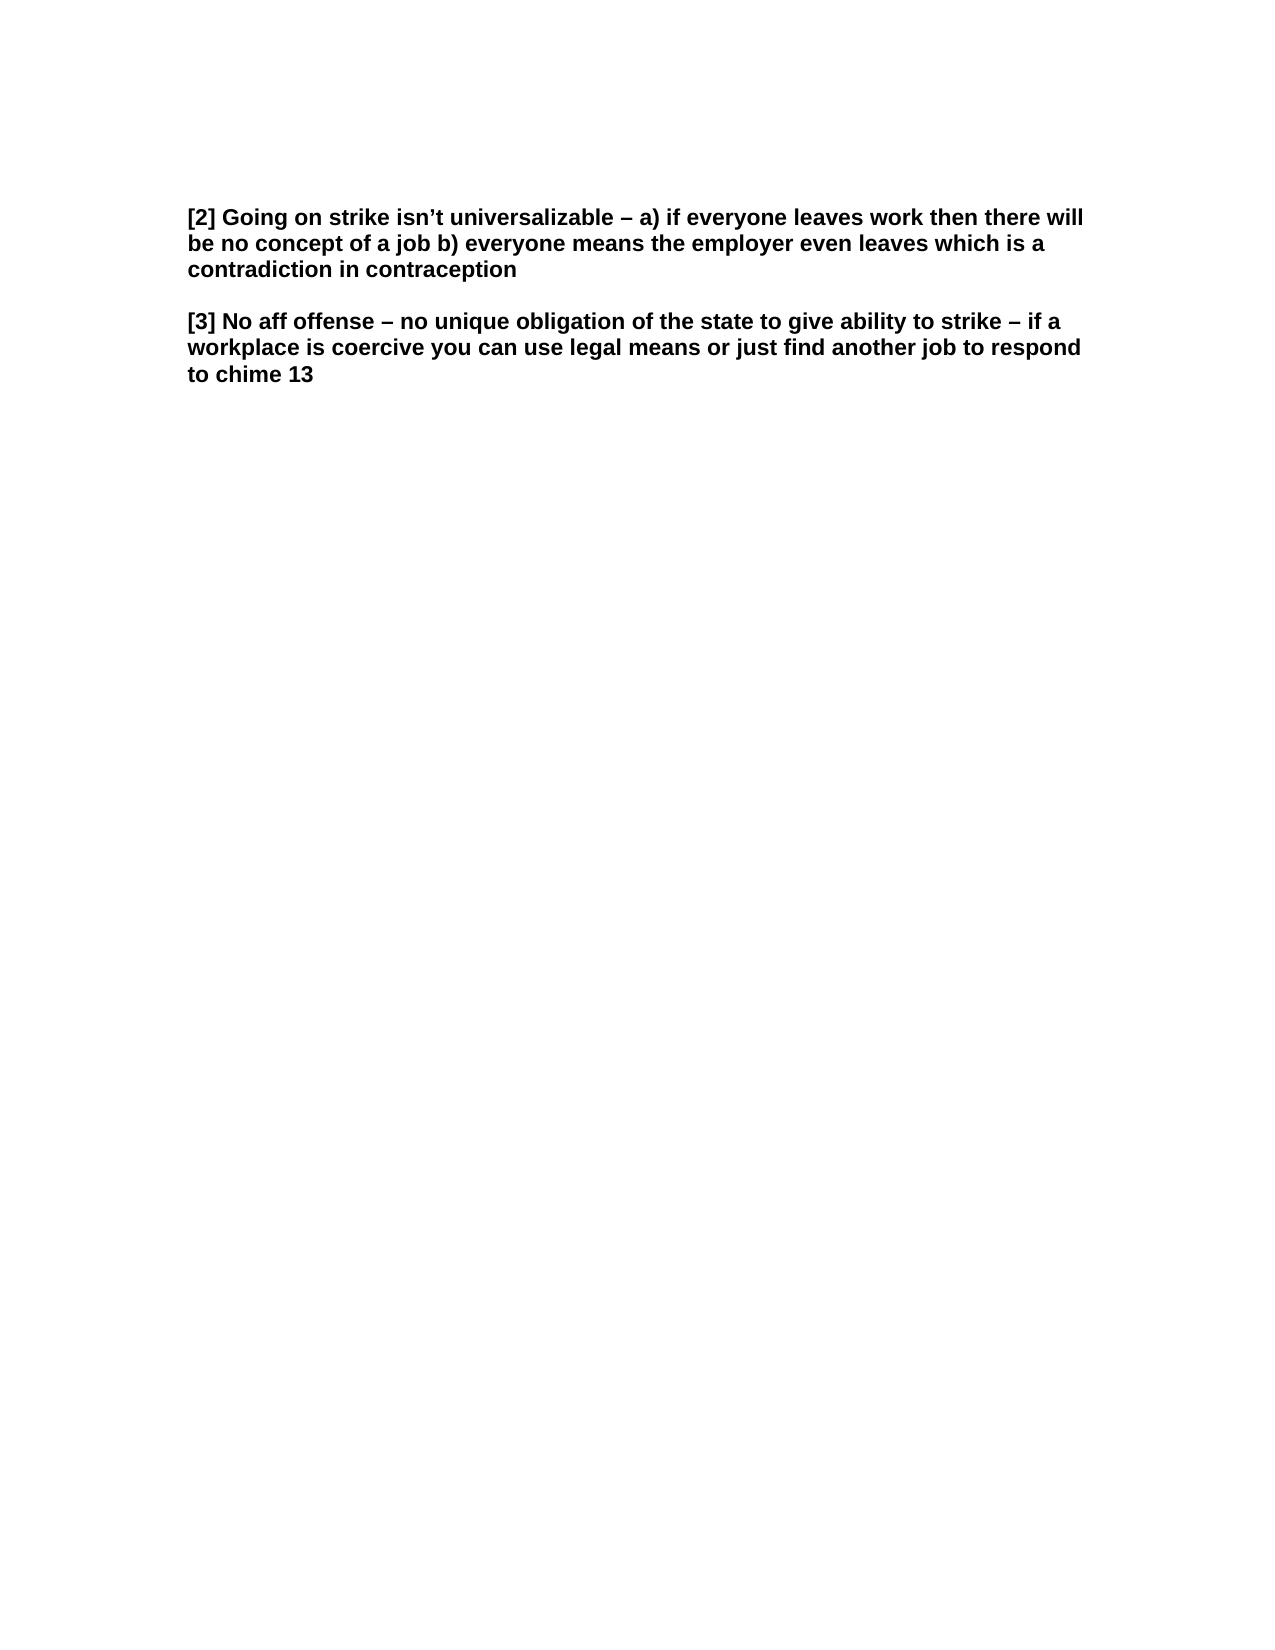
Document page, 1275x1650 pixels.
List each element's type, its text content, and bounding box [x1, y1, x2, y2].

text [3] No aff offense – no unique obligation of the state to give ability to strike – if a workplace is coercive you can use legal means or just find another job to respond to chime 13 [187, 308, 1087, 387]
text [2] Going on strike isn’t universalizable – a) if everyone leaves work then there will be no concept of a job b) everyone means the employer even leaves which is a contradiction in contraception [187, 204, 1087, 283]
